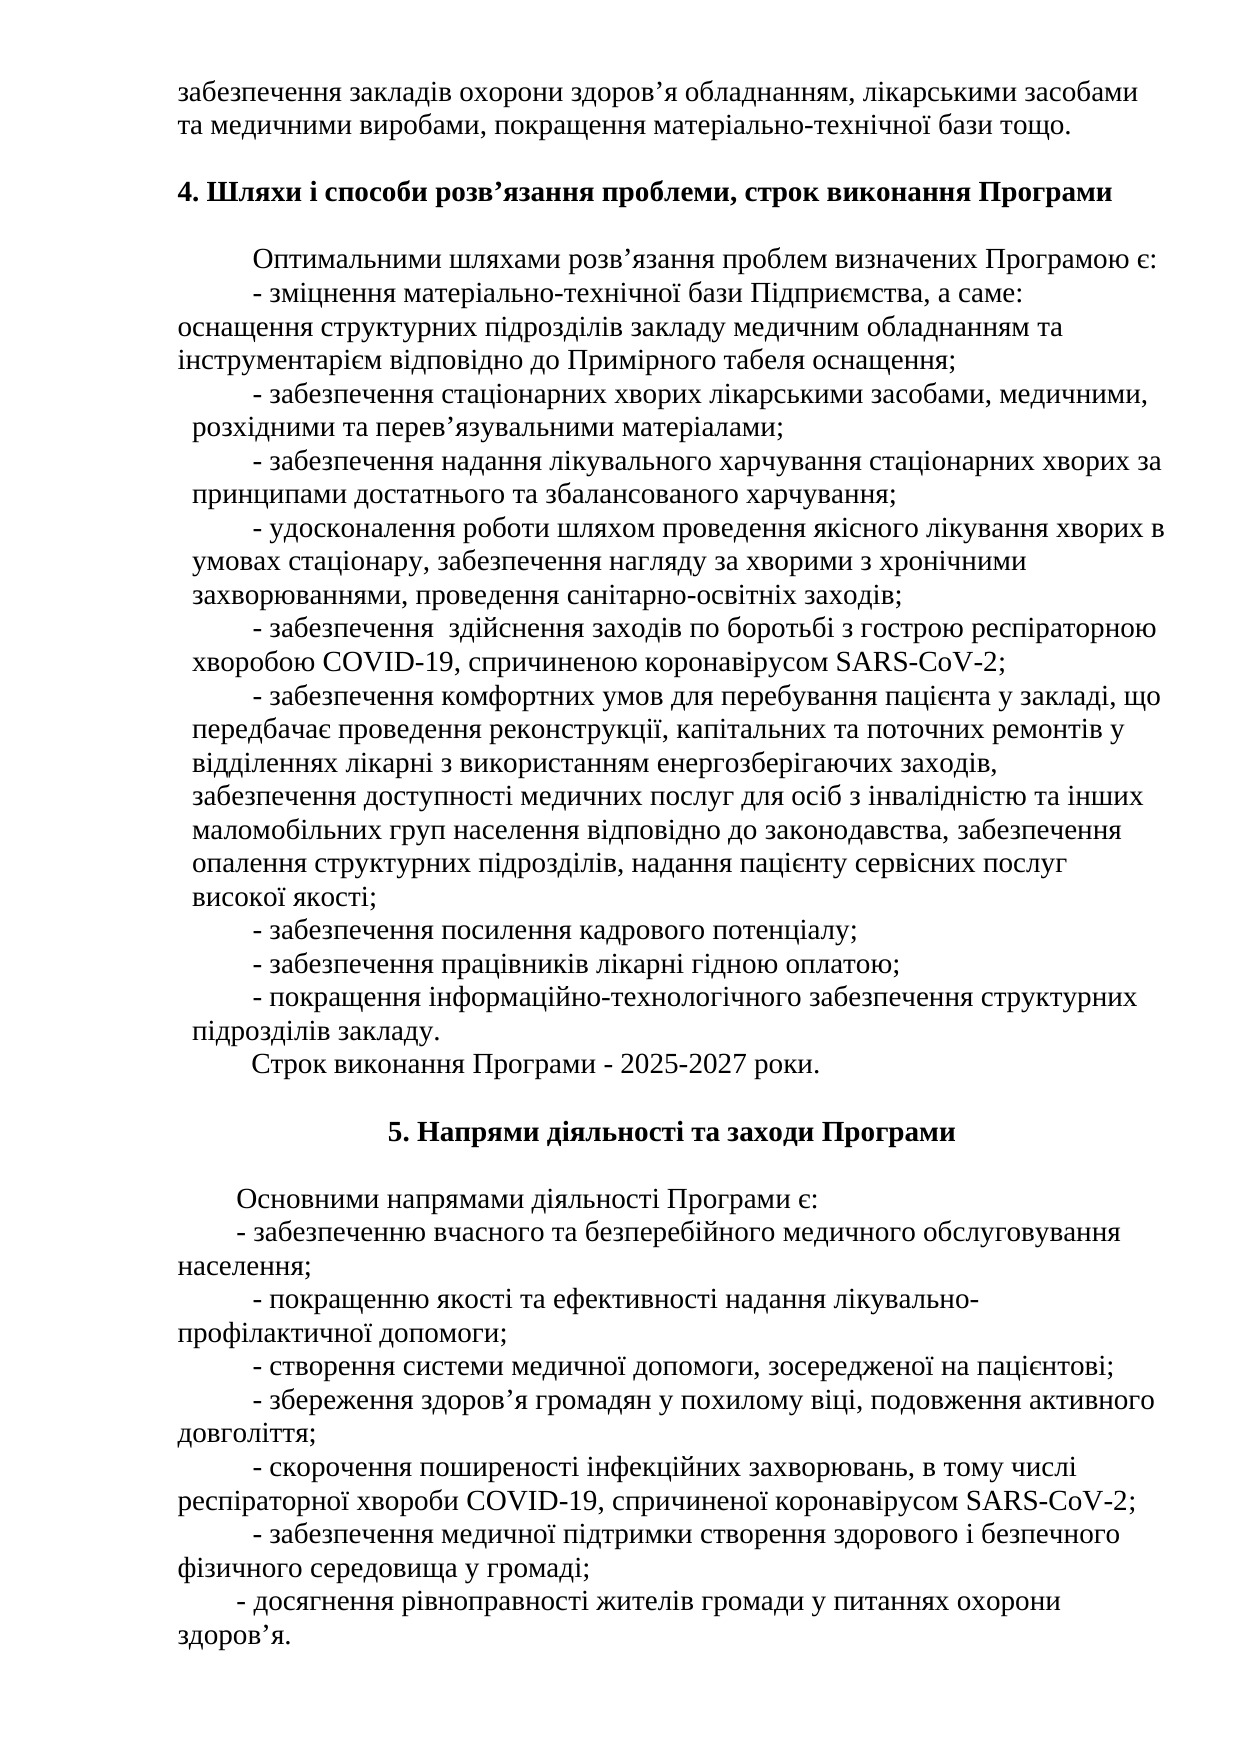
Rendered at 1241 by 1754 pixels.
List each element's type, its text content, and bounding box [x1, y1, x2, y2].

text 5. Напрями діяльності та заходи Програми [177, 1114, 1167, 1147]
text фізичного середовища у громаді; [177, 1550, 1167, 1583]
text - створення системи медичної допомоги, зосередженої на пацієнтові; [177, 1348, 1167, 1382]
text - забезпечення здійснення заходів по боротьбі з гострою респіраторною [177, 611, 1167, 644]
text - збереження здоров’я громадян у похилому віці, подовження активного [177, 1382, 1167, 1416]
text підрозділів закладу. [177, 1013, 1167, 1047]
text забезпечення закладів охорони здоров’я обладнанням, лікарськими засобами та медичними виробами, покращення матеріально-технічної бази тощо. [177, 74, 1167, 141]
text Основними напрямами діяльності Програми є: [177, 1181, 1167, 1214]
text респіраторної хвороби СOVID-19, спричиненої коронавірусом SARS-CoV-2; [177, 1483, 1167, 1516]
text населення; [177, 1248, 1167, 1281]
text 4. Шляхи і способи розв’язання проблеми, строк виконання Програми [177, 174, 1167, 208]
text опалення структурних підрозділів, надання пацієнту сервісних послуг [177, 845, 1167, 879]
text принципами достатнього та збалансованого харчування; [177, 476, 1167, 510]
text довголіття; [177, 1416, 1167, 1449]
text відділеннях лікарні з використанням енергозберігаючих заходів, [177, 745, 1167, 778]
text - удосконалення роботи шляхом проведення якісного лікування хворих в [177, 510, 1167, 543]
text - забезпеченню вчасного та безперебійного медичного обслуговування [177, 1214, 1167, 1248]
text - забезпечення медичної підтримки створення здорового і безпечного [177, 1516, 1167, 1550]
text розхідними та перев’язувальними матеріалами; [177, 409, 1167, 443]
text високої якості; [177, 879, 1167, 912]
text хворобою СOVID-19, спричиненою коронавірусом SARS-CoV-2; [177, 644, 1167, 678]
text - забезпечення працівників лікарні гідною оплатою; [177, 946, 1167, 979]
text - скорочення поширеності інфекційних захворювань, в тому числі [177, 1449, 1167, 1483]
text забезпечення доступності медичних послуг для осіб з інвалідністю та інших [177, 778, 1167, 812]
text - забезпечення стаціонарних хворих лікарськими засобами, медичними, [177, 376, 1167, 409]
text Оптимальними шляхами розв’язання проблем визначених Програмою є: [177, 242, 1167, 275]
text - досягнення рівноправності жителів громади у питаннях охорони здоров’я. [177, 1583, 1167, 1650]
text - зміцнення матеріально-технічної бази Підприємства, а саме: оснащення структурних підрозділів закладу медичним обладнанням та інструментарієм відповідно до Примірного табеля оснащення; [177, 275, 1167, 376]
text маломобільних груп населення відповідно до законодавства, забезпечення [177, 812, 1167, 845]
text - покращення інформаційно-технологічного забезпечення структурних [177, 979, 1167, 1013]
text - забезпечення надання лікувального харчування стаціонарних хворих за [177, 443, 1167, 476]
text захворюваннями, проведення санітарно-освітніх заходів; [177, 577, 1167, 611]
text передбачає проведення реконструкції, капітальних та поточних ремонтів у [177, 711, 1167, 745]
text - покращенню якості та ефективності надання лікувально-профілактичної допомоги; [177, 1281, 1167, 1348]
text - забезпечення комфортних умов для перебування пацієнта у закладі, що [177, 678, 1167, 711]
text умовах стаціонару, забезпечення нагляду за хворими з хронічними [177, 543, 1167, 577]
text Строк виконання Програми - 2025-2027 роки. [177, 1047, 1167, 1080]
text - забезпечення посилення кадрового потенціалу; [177, 912, 1167, 946]
